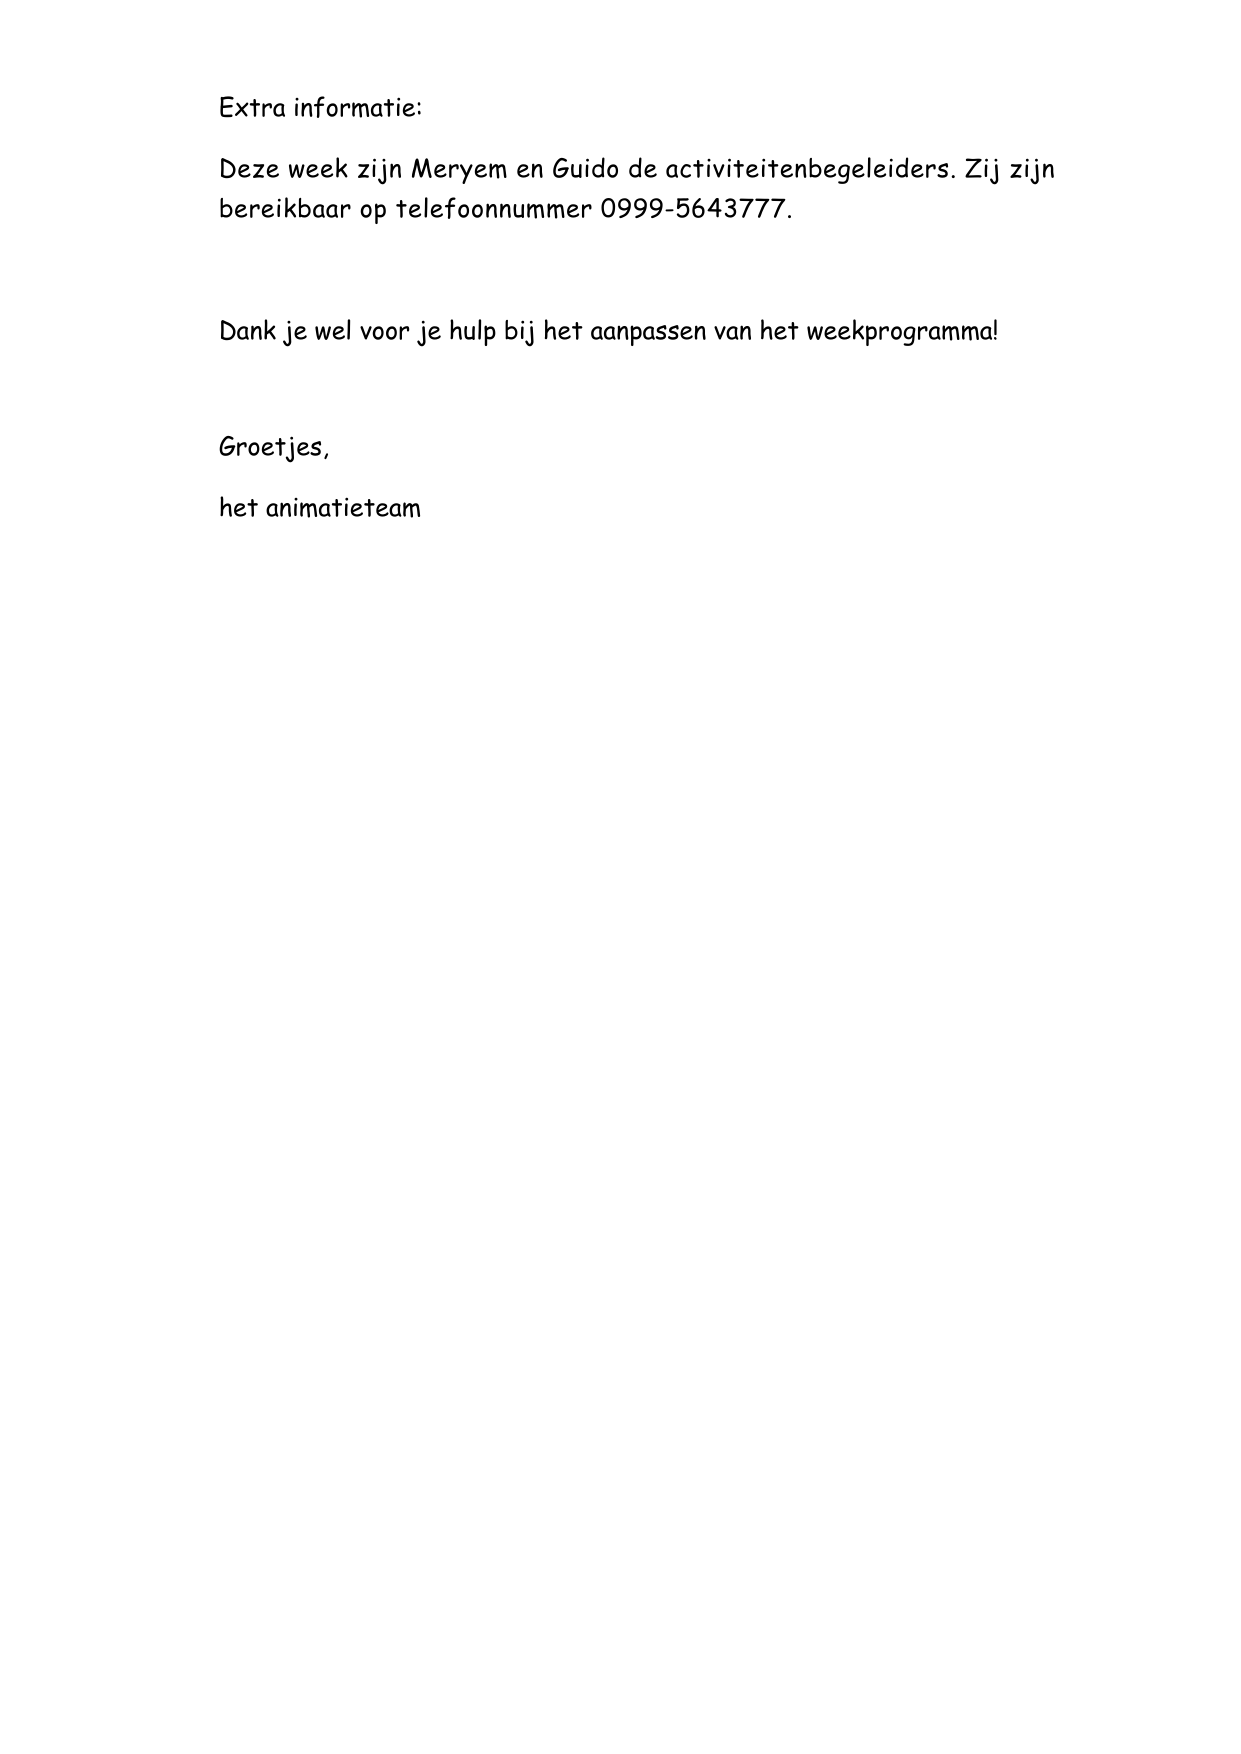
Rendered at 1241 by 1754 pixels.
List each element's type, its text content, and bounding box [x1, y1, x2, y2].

text Extra informatie: [218, 88, 1087, 123]
text het animatieteam [218, 489, 1087, 524]
text Groetjes, [218, 428, 1087, 463]
text Dank je wel voor je hulp bij het aanpassen van het weekprogramma! [218, 311, 1087, 346]
text Deze week zijn Meryem en Guido de activiteitenbegeleiders. Zij zijn bereikbaar op telefoonnummer 0999-5643777. [218, 149, 1087, 224]
